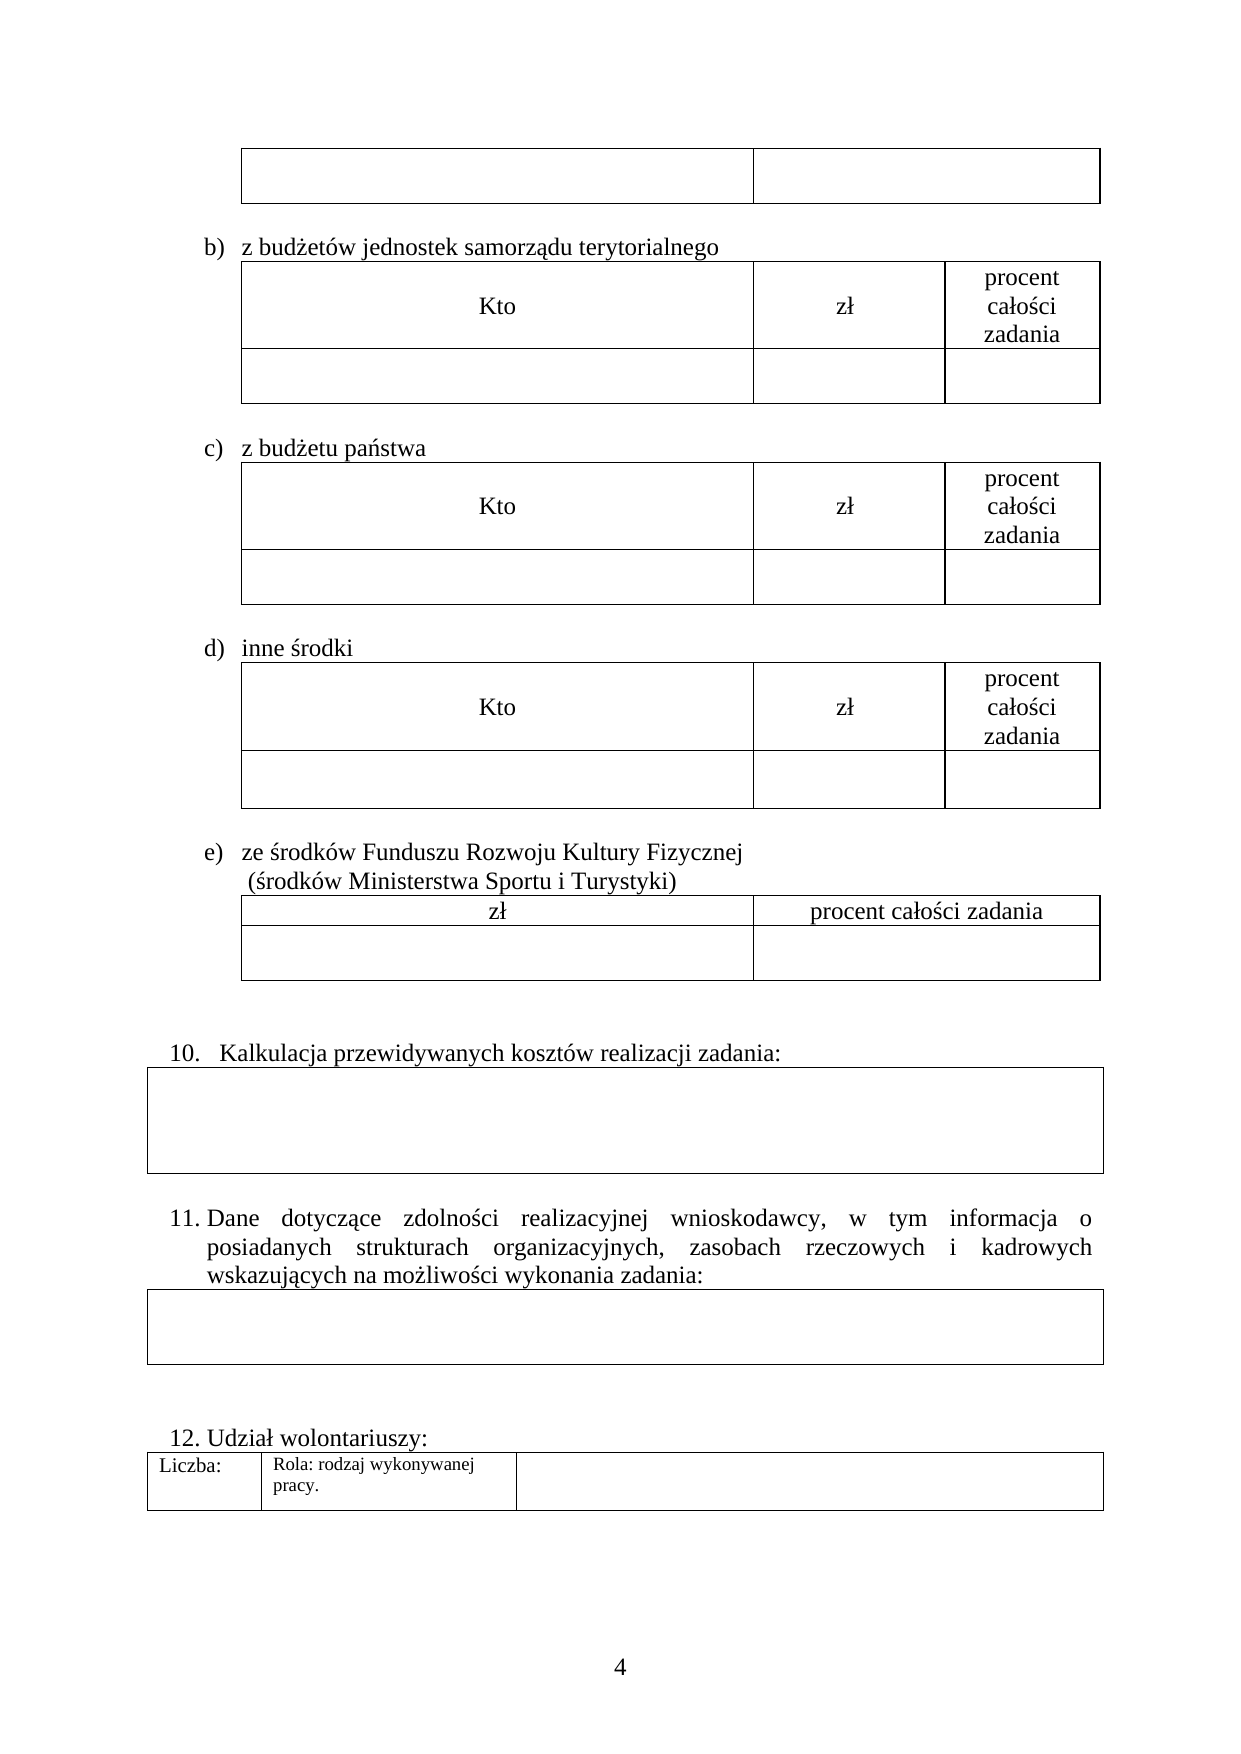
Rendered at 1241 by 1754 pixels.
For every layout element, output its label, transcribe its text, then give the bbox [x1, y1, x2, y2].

list Kalkulacja przewidywanych kosztów realizacji zadania: [169, 1038, 1093, 1067]
table_header [517, 1453, 1103, 1510]
table_cell [242, 149, 753, 202]
table_header Kto [242, 463, 753, 549]
table_header Rola: rodzaj wykonywanej pracy. [262, 1453, 516, 1510]
table_header [148, 1290, 1103, 1364]
table_header procent całości zadania [946, 663, 1099, 749]
list Dane dotyczące zdolności realizacyjnej wnioskodawcy, w tym informacja o posiadanych strukturach organizacyjnych, zasobach rzeczowych i kadrowych wskazujących na możliwości wykonania zadania: [169, 1203, 1093, 1289]
list Udział wolontariuszy: [169, 1423, 1093, 1452]
table_header procent całości zadania [946, 262, 1099, 348]
table_header Liczba: [148, 1453, 261, 1510]
table_cell [754, 550, 944, 604]
table_header [148, 1068, 1103, 1173]
list ze środków Funduszu Rozwoju Kultury Fizycznej [204, 837, 1093, 866]
table_header Kto [242, 262, 753, 348]
table_cell [242, 926, 753, 979]
table_header zł [754, 463, 944, 549]
table_cell [754, 926, 1099, 979]
table_header zł [242, 896, 753, 925]
table_header zł [754, 262, 944, 348]
list z budżetów jednostek samorządu terytorialnego [204, 232, 1093, 261]
table_cell [754, 349, 944, 403]
list z budżetu państwa [204, 433, 1093, 462]
table_header zł [754, 663, 944, 749]
table_cell [754, 149, 1099, 202]
table_cell [242, 349, 753, 403]
table_cell [946, 349, 1099, 403]
table_cell [242, 550, 753, 604]
table_cell [754, 751, 944, 808]
text (środków Ministerstwa Sportu i Turystyki) [241, 866, 1093, 895]
table_cell [242, 751, 753, 808]
list inne środki [204, 633, 1093, 662]
table_cell [946, 550, 1099, 604]
table_header procent całości zadania [946, 463, 1099, 549]
table_header Kto [242, 663, 753, 749]
table_header procent całości zadania [754, 896, 1099, 925]
table_cell [946, 751, 1099, 808]
